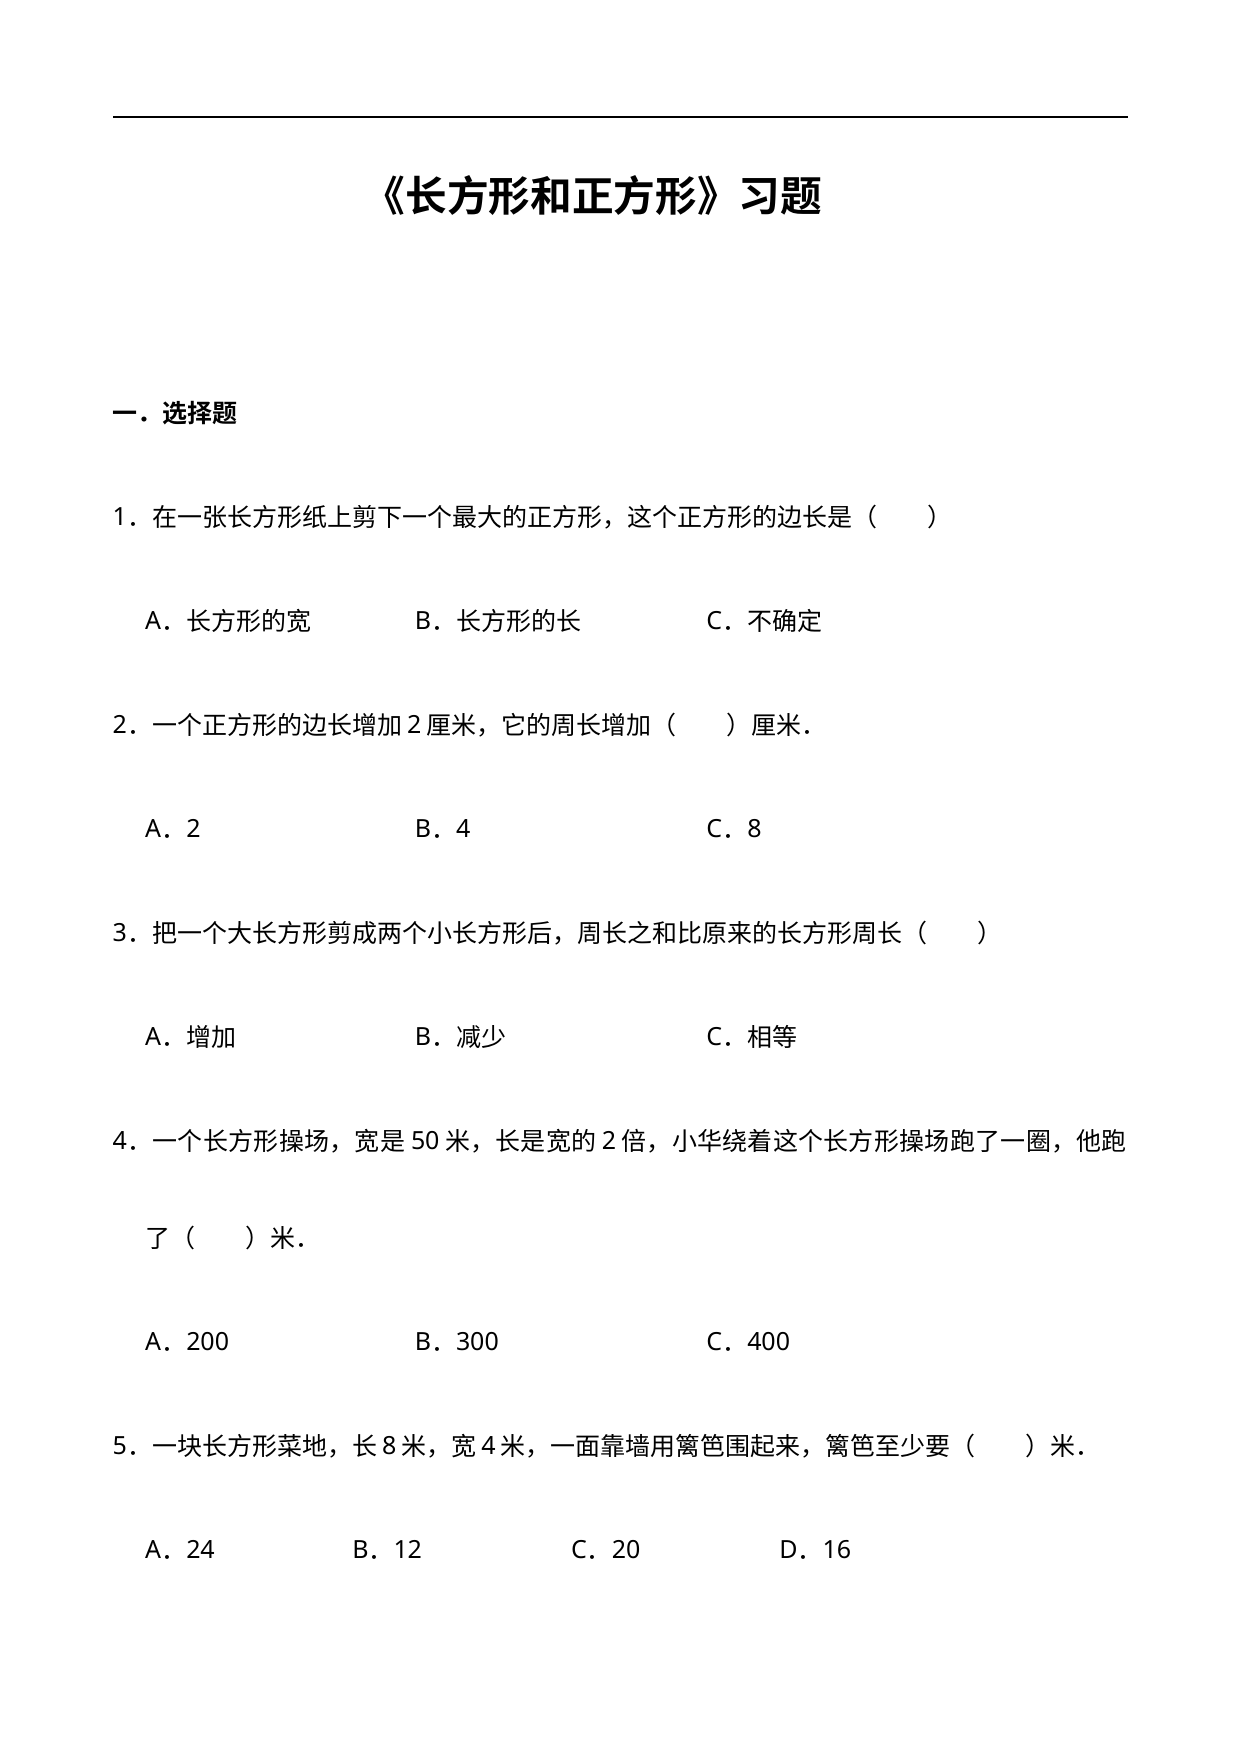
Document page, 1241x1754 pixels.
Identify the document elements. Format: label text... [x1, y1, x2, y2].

text 一．选择题 [112, 379, 1128, 444]
text A．200 B．300 C．400 [112, 1308, 1128, 1373]
text A．24 B．12 C．20 D．16 [112, 1516, 1128, 1581]
text 5．一块长方形菜地，长8米，宽4米，一面靠墙用篱笆围起来，篱笆至少要（ ）米． [112, 1412, 1128, 1477]
text A．2 B．4 C．8 [112, 795, 1128, 860]
text 《长方形和正方形》习题 [112, 161, 1128, 226]
text 1．在一张长方形纸上剪下一个最大的正方形，这个正方形的边长是（ ） [112, 483, 1128, 548]
text 3．把一个大长方形剪成两个小长方形后，周长之和比原来的长方形周长（ ） [112, 899, 1128, 964]
text 2．一个正方形的边长增加2厘米，它的周长增加（ ）厘米． [112, 691, 1128, 756]
text A．长方形的宽 B．长方形的长 C．不确定 [112, 587, 1128, 652]
text A．增加 B．减少 C．相等 [112, 1003, 1128, 1068]
text 4．一个长方形操场，宽是50米，长是宽的2倍，小华绕着这个长方形操场跑了一圈，他跑了（ ）米． [112, 1107, 1128, 1269]
